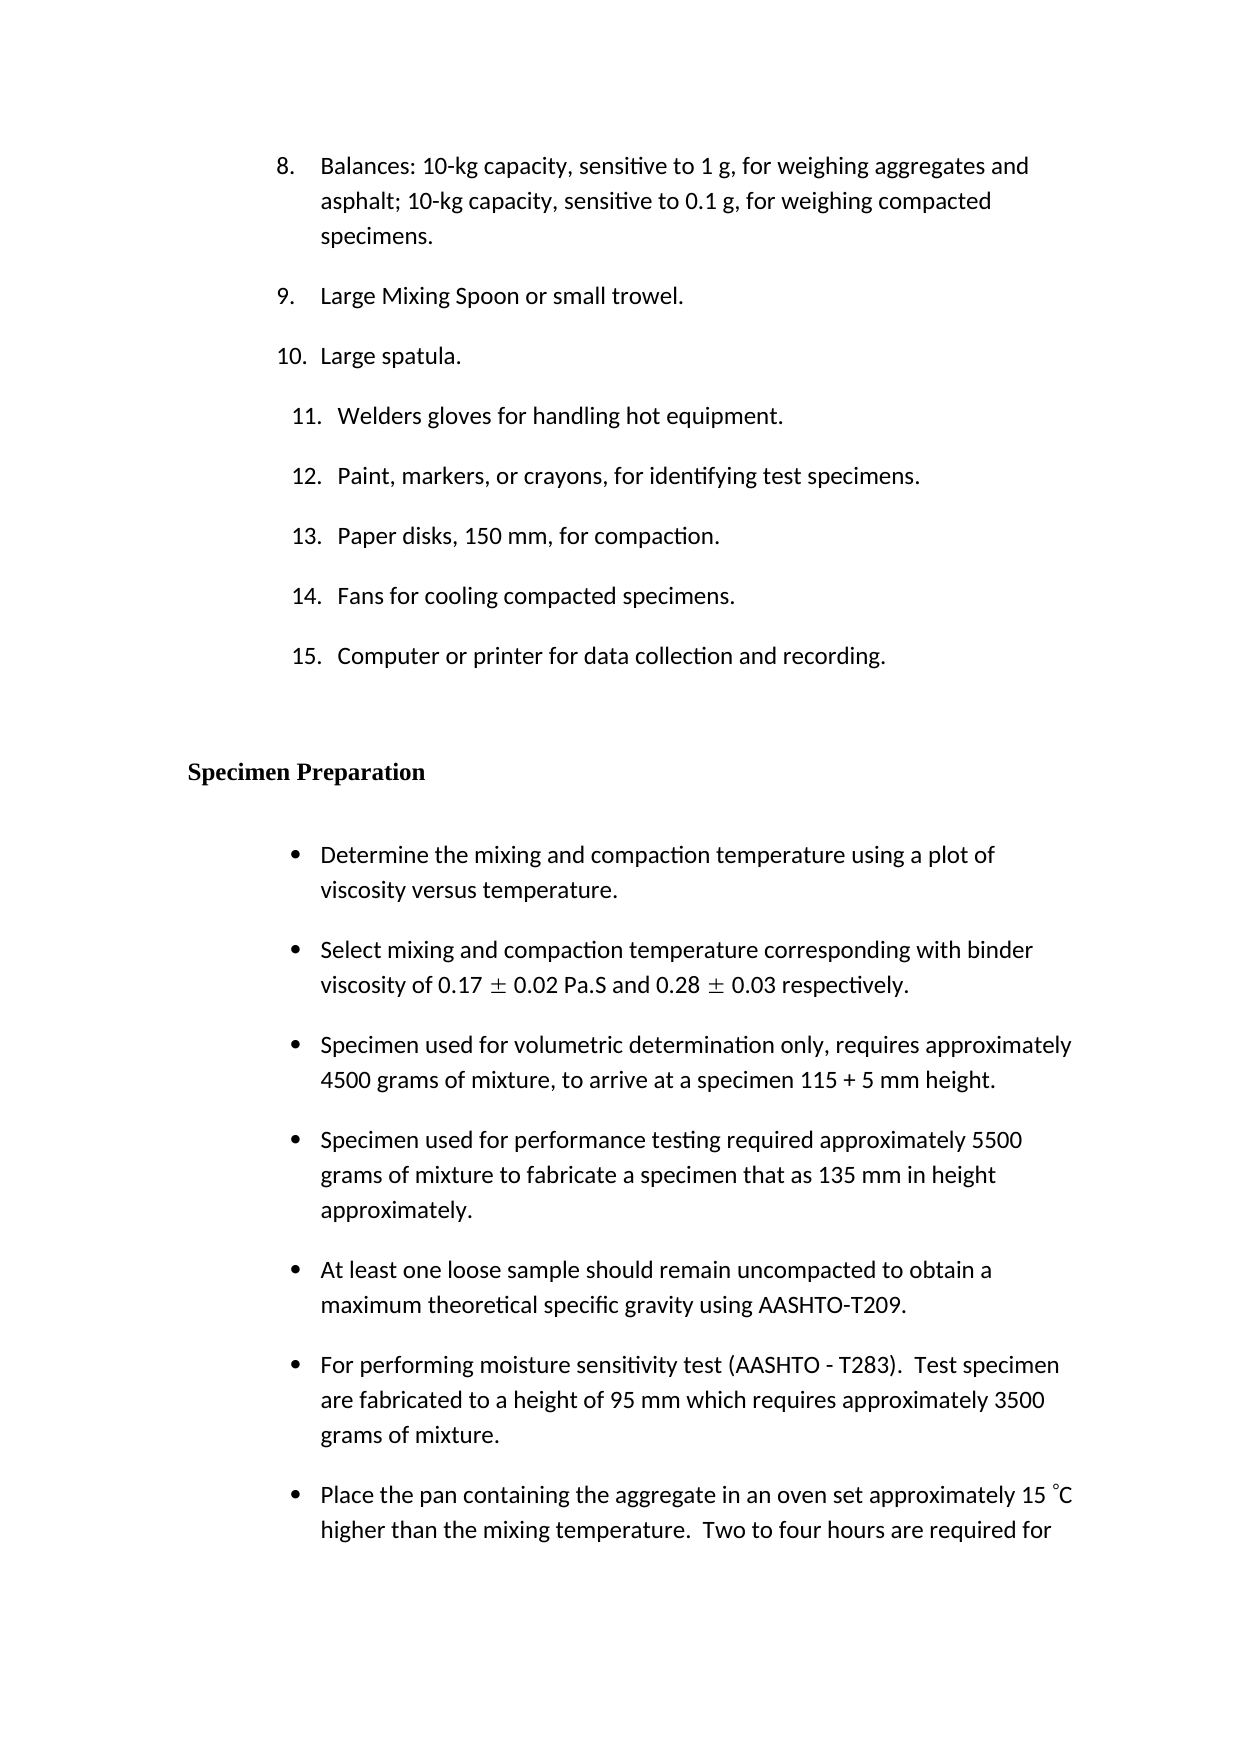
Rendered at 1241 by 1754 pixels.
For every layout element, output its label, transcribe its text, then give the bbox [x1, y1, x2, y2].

text Select mixing and compaction temperature corresponding with binder viscosity of 0.17 0.02 Pa.S and 0.28 0.03 respectively. [291, 934, 1078, 1000]
text Specimen used for performance testing required approximately 5500 grams of mixture to fabricate a specimen that as 135 mm in height approximately. [291, 1124, 1078, 1225]
text 9. Large Mixing Spoon or small trowel. [276, 280, 1078, 311]
text For performing moisture sensitivity test (AASHTO - T283). Test specimen are fabricated to a height of 95 mm which requires approximately 3500 grams of mixture. [291, 1349, 1078, 1450]
text 8. Balances: 10-kg capacity, sensitive to 1 g, for weighing aggregates and asphalt; 10-kg capacity, sensitive to 0.1 g, for weighing compacted specimens. [276, 150, 1078, 251]
text 13. Paper disks, 150 mm, for compaction. [291, 520, 1078, 551]
text Specimen used for volumetric determination only, requires approximately 4500 grams of mixture, to arrive at a specimen 115 + 5 mm height. [291, 1029, 1078, 1095]
text 15. Computer or printer for data collection and recording. [291, 640, 1078, 671]
text At least one loose sample should remain uncompacted to obtain a maximum theoretical specific gravity using AASHTO-T209. [291, 1254, 1078, 1320]
text 11. Welders gloves for handling hot equipment. [291, 400, 1078, 431]
subtitle Specimen Preparation [187, 757, 1078, 786]
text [291, 1479, 1078, 1545]
text 12. Paint, markers, or crayons, for identifying test specimens. [291, 460, 1078, 491]
text 14. Fans for cooling compacted specimens. [291, 580, 1078, 611]
text 10. Large spatula. [276, 340, 1078, 371]
text Determine the mixing and compaction temperature using a plot of viscosity versus temperature. [291, 839, 1078, 905]
